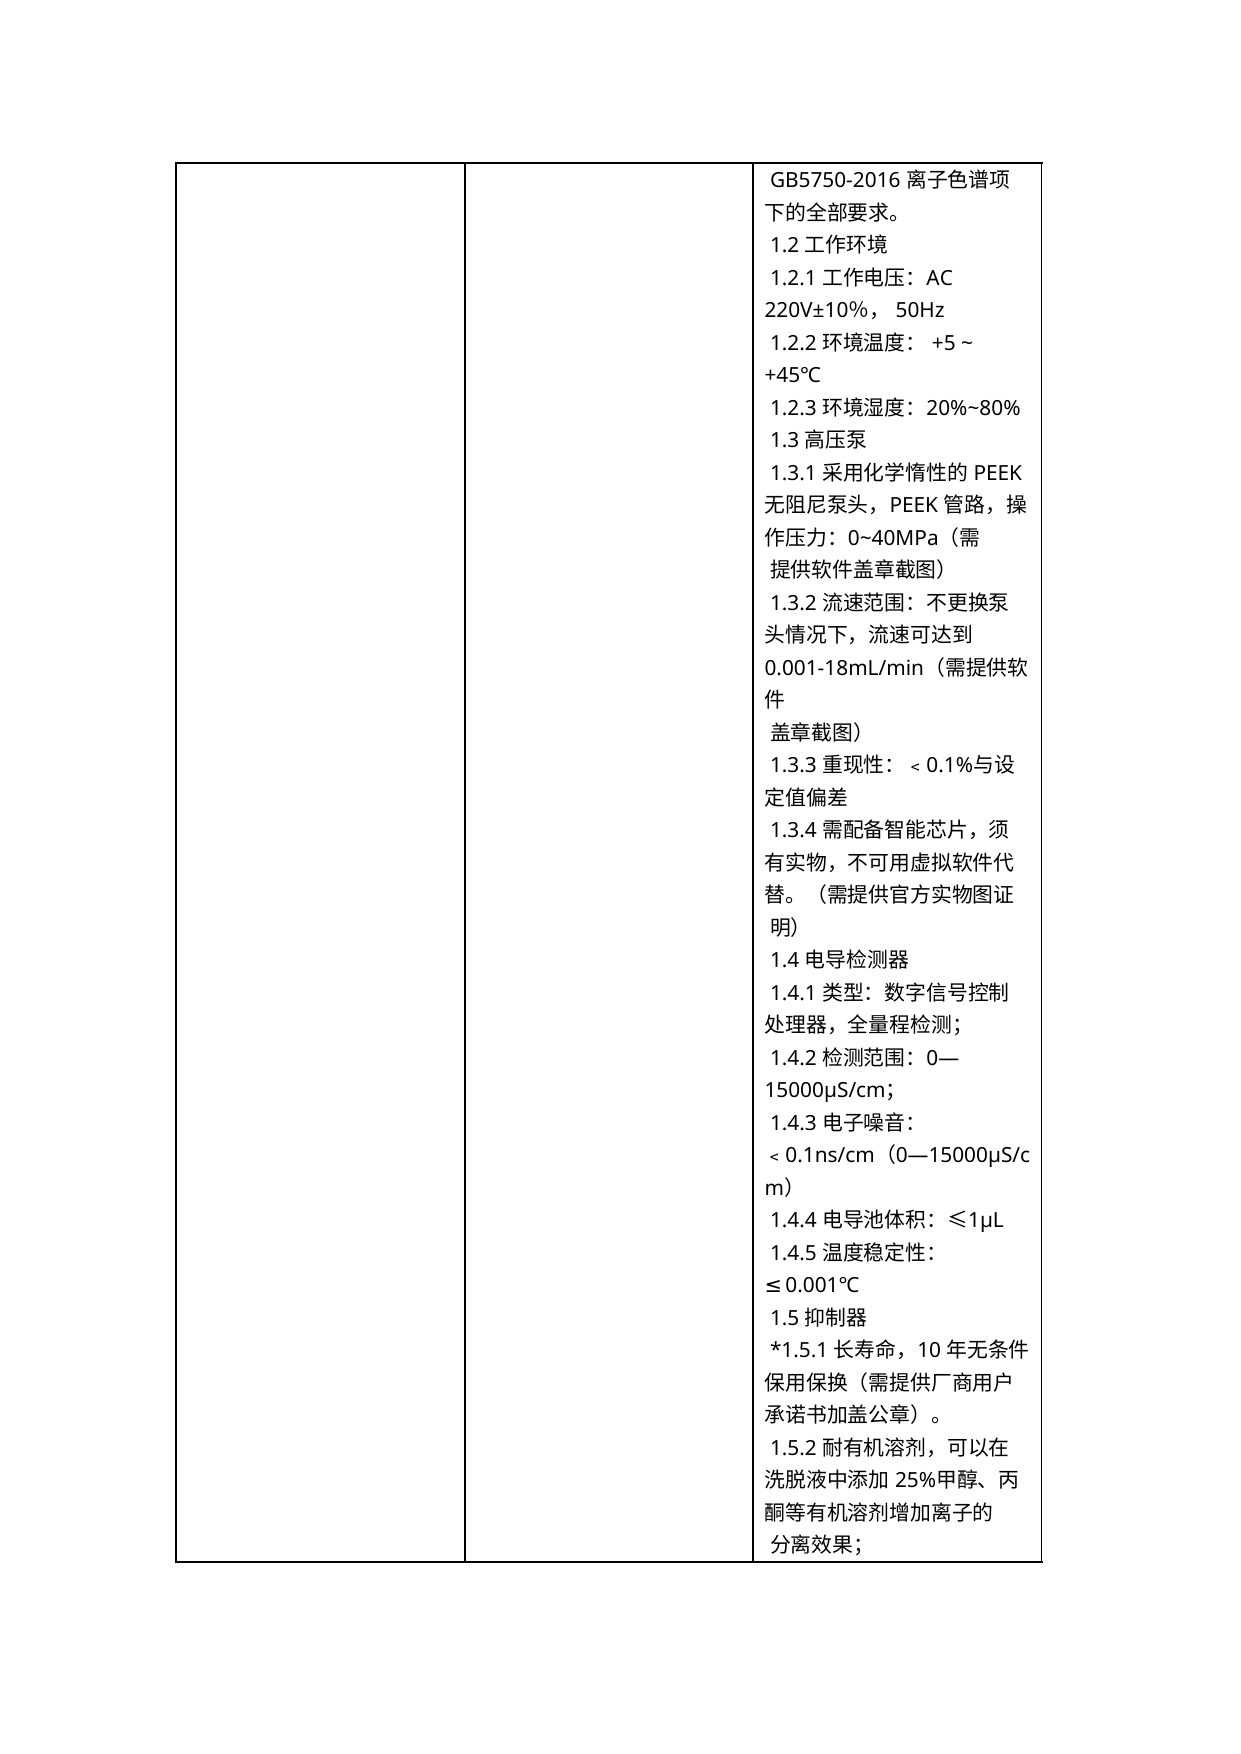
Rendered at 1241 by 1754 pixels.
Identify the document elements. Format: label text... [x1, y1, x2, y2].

table_cell 1 [177, 164, 464, 1561]
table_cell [754, 164, 1041, 1561]
table_cell [466, 164, 752, 1561]
